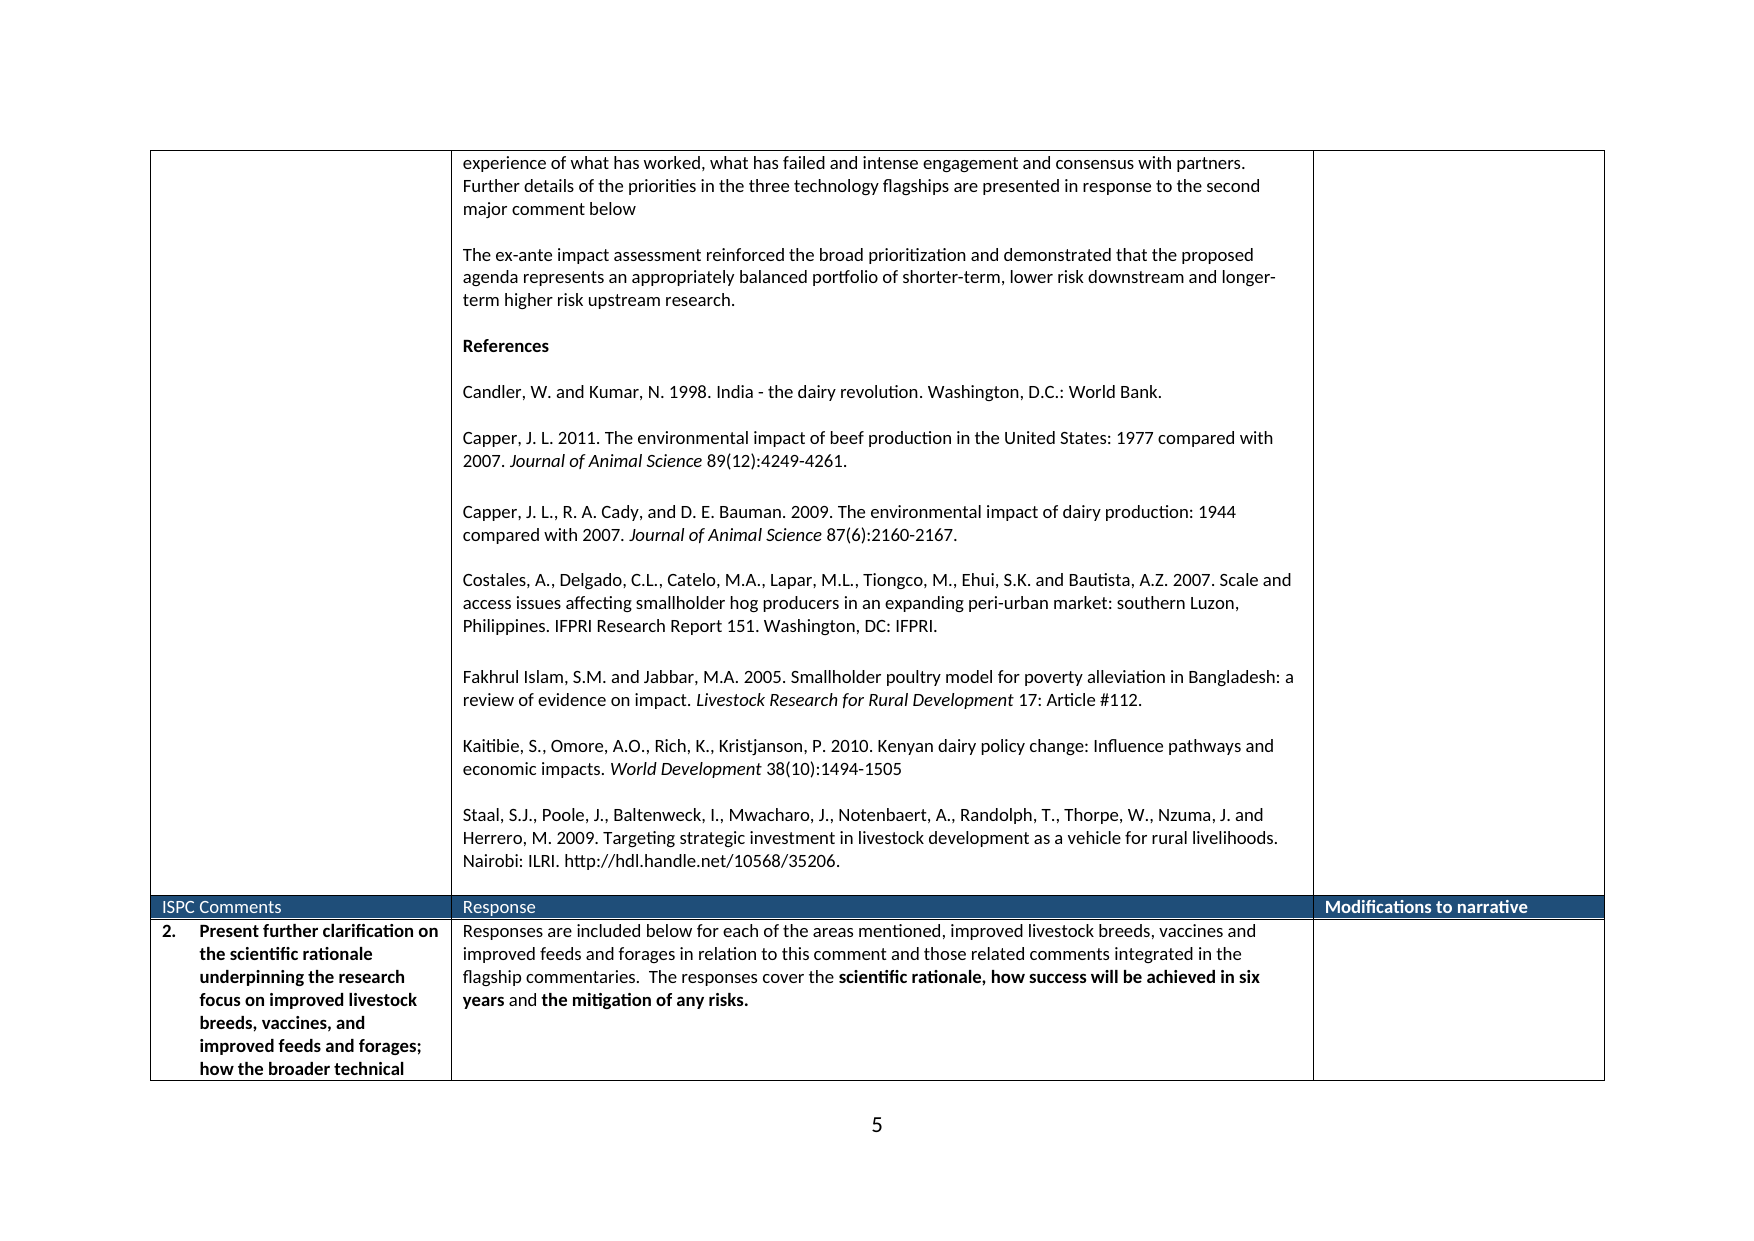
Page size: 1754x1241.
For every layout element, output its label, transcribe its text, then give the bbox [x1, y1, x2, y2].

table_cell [452, 920, 1313, 1080]
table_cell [151, 920, 451, 1080]
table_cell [1314, 151, 1604, 894]
table_cell [1314, 920, 1604, 1080]
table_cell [452, 151, 1313, 894]
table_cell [151, 151, 451, 894]
table_cell Modifications to narrative [1314, 896, 1604, 918]
table_cell ISPC Comments [151, 896, 451, 918]
table_cell Response [452, 896, 1313, 918]
